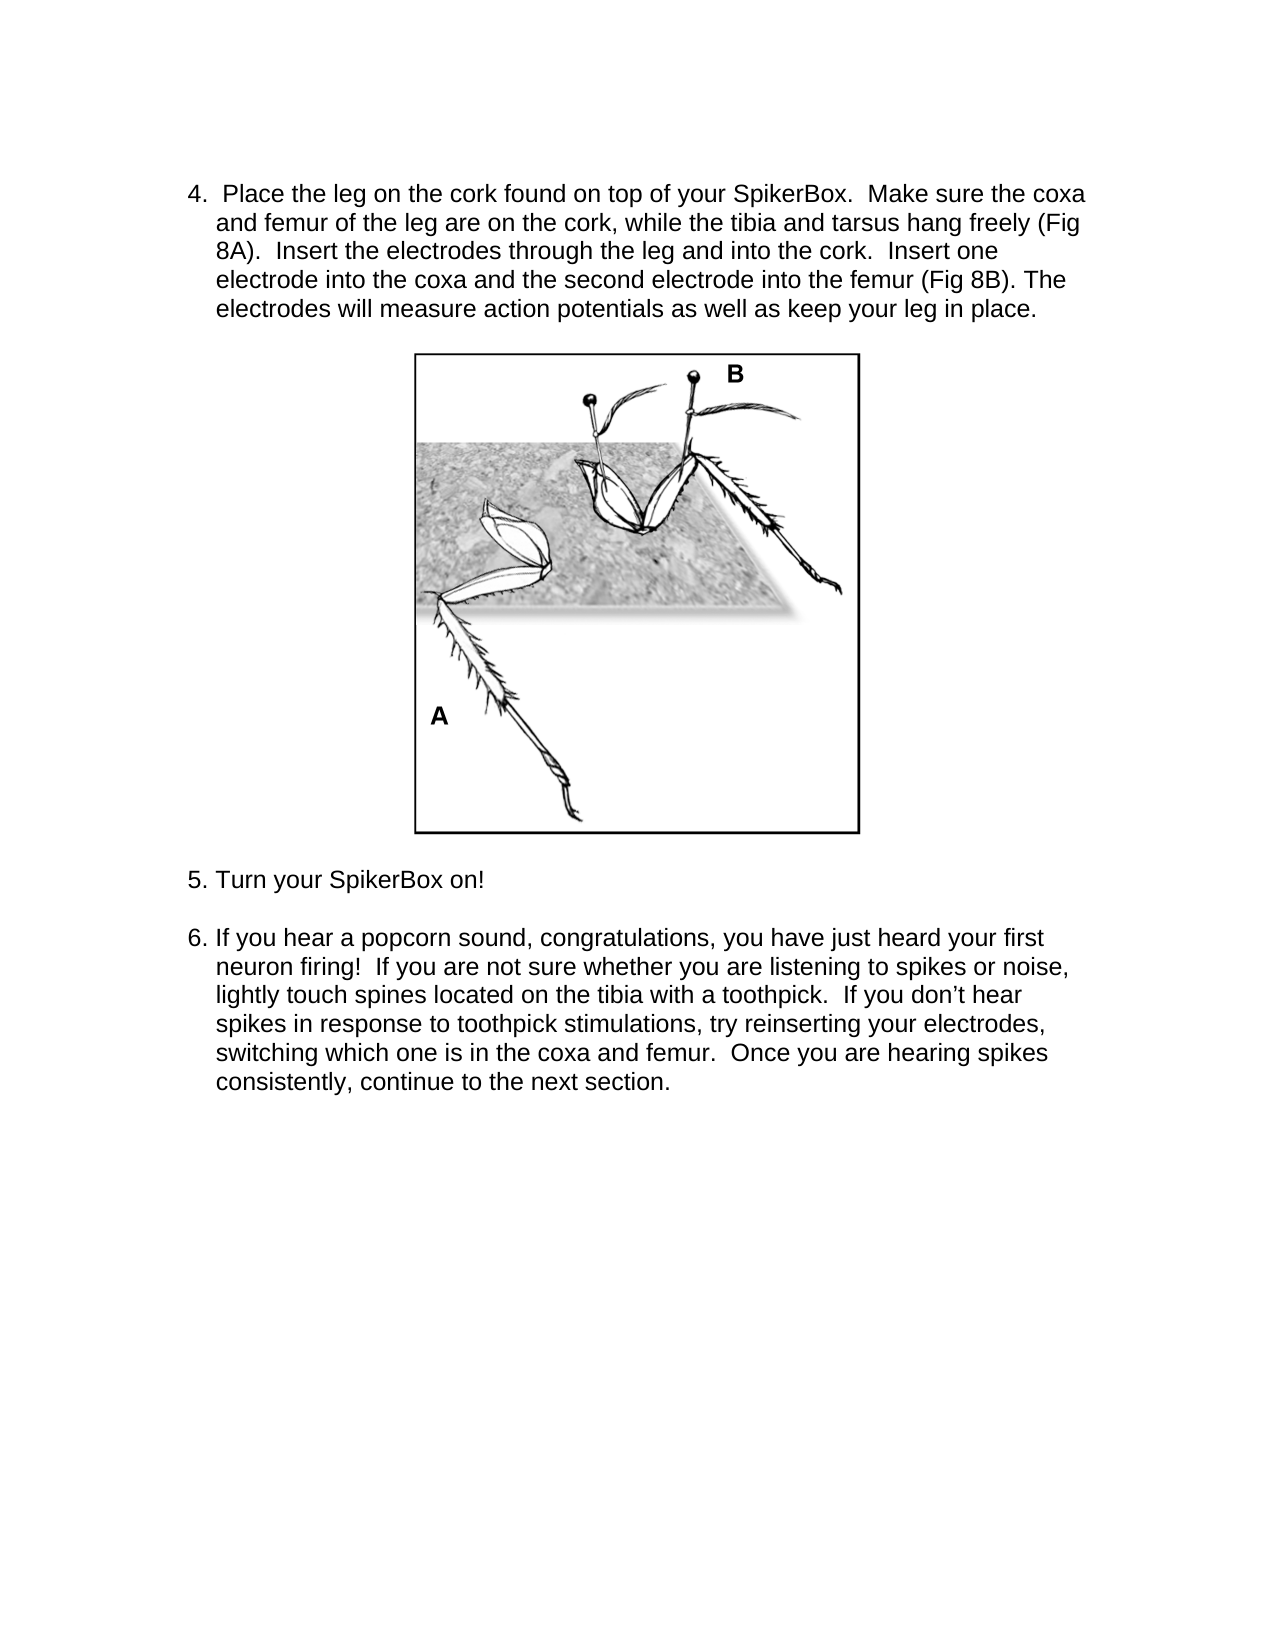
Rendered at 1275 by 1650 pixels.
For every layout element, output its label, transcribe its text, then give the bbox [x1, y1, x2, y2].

picture [412, 351, 863, 837]
text 5. Turn your SpikerBox on! [187, 865, 1087, 894]
text 6. If you hear a popcorn sound, congratulations, you have just heard your first neuron firing! If you are not sure whether you are listening to spikes or noise, lightly touch spines located on the tibia with a toothpick. If you don’t hear spikes in response to toothpick stimulations, try reinserting your electrodes, switching which one is in the coxa and femur. Once you are hearing spikes consistently, continue to the next section. [187, 923, 1087, 1095]
text 4. Place the leg on the cork found on top of your SpikerBox. Make sure the coxa and femur of the leg are on the cork, while the tibia and tarsus hang freely (Fig 8A). Insert the electrodes through the leg and into the cork. Insert one electrode into the coxa and the second electrode into the femur (Fig 8B). The electrodes will measure action potentials as well as keep your leg in place. [187, 179, 1087, 322]
